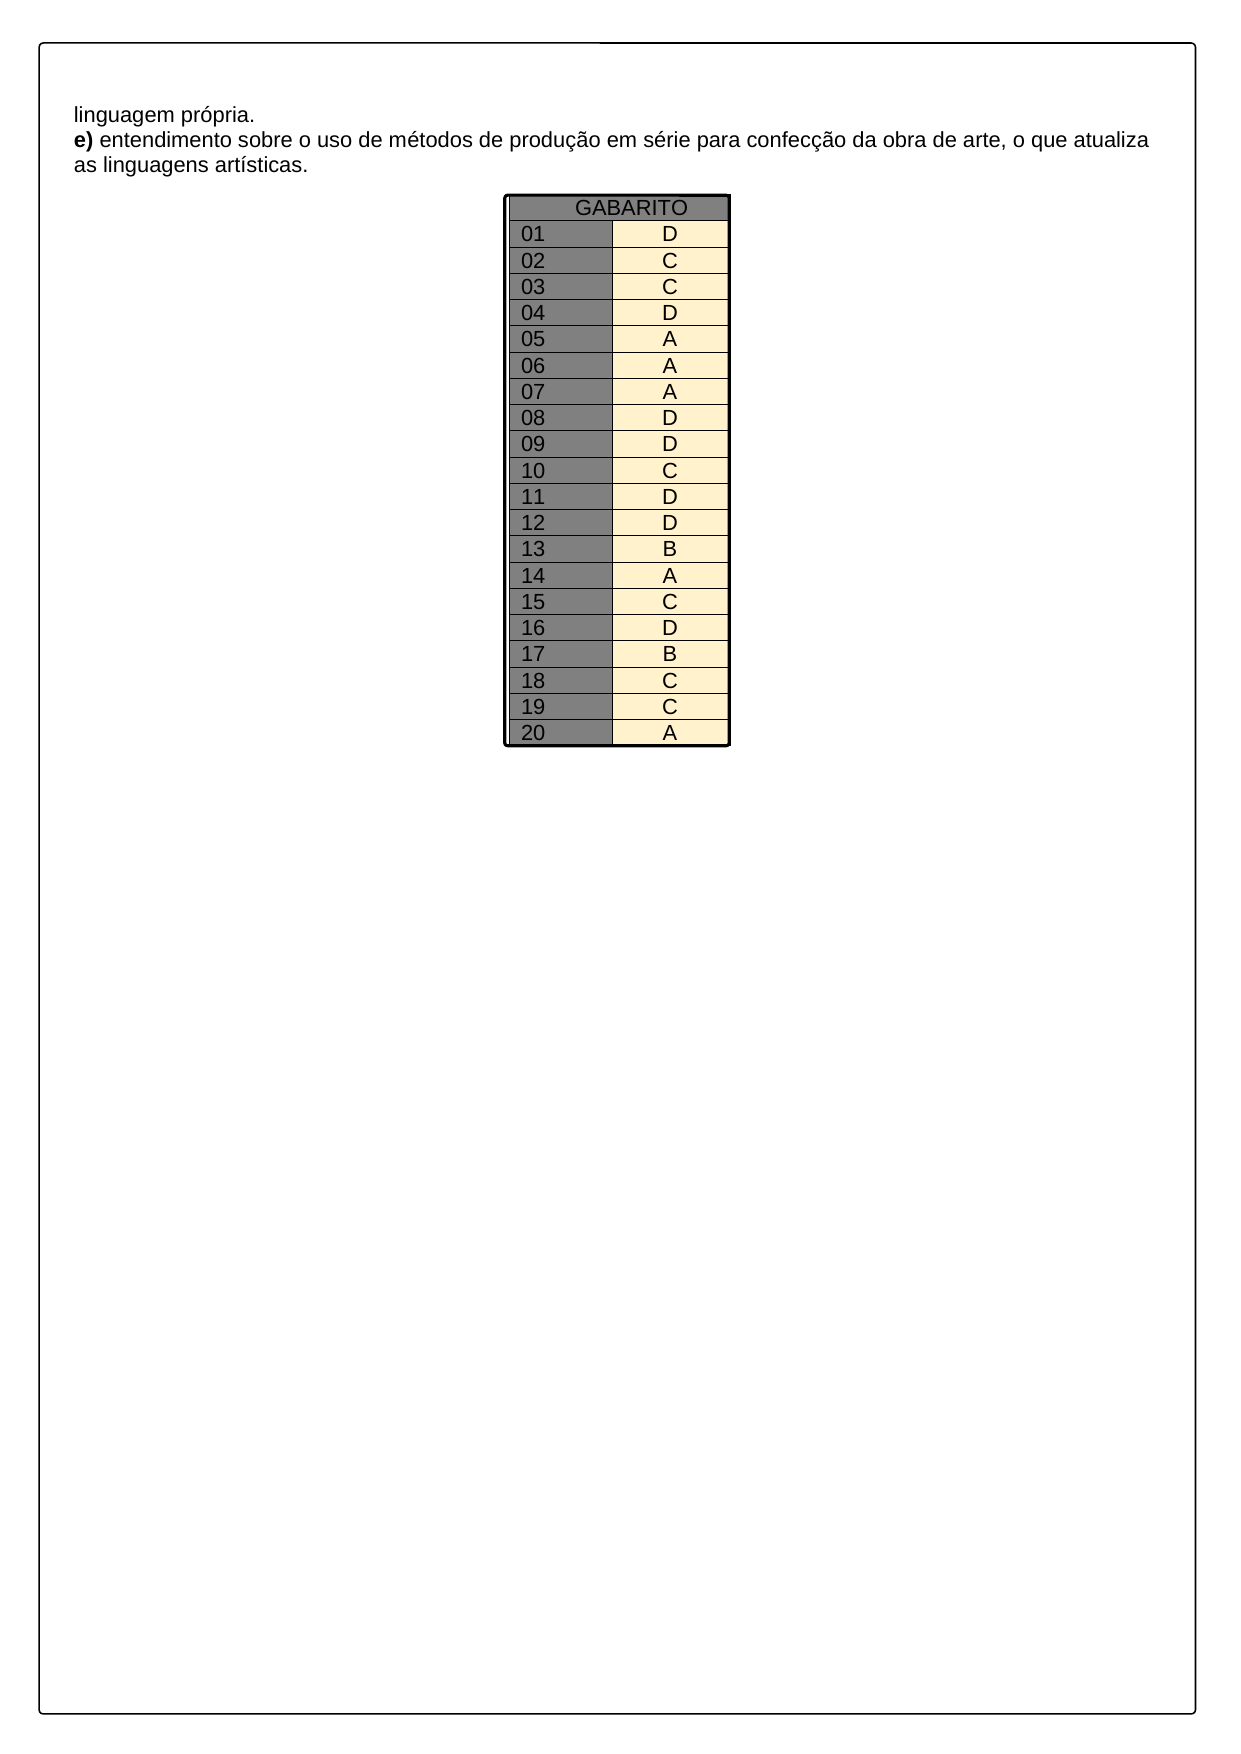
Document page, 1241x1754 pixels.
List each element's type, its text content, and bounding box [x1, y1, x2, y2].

table_cell B [613, 641, 727, 667]
table_cell 17 [510, 641, 612, 667]
table_cell A [613, 326, 727, 352]
table_cell 03 [510, 274, 612, 299]
table_cell 13 [510, 536, 612, 562]
table_cell 15 [510, 589, 612, 614]
table_cell 16 [510, 615, 612, 640]
table_cell 11 [510, 484, 612, 509]
table_cell 14 [510, 563, 612, 588]
table_cell 20 [510, 720, 612, 744]
table_cell A [613, 720, 727, 744]
table_header GABARITO [510, 197, 727, 220]
table_cell C [613, 668, 727, 693]
table_cell 19 [510, 694, 612, 719]
table_cell 05 [510, 326, 612, 352]
table_cell D [613, 510, 727, 535]
table_cell 10 [510, 458, 612, 483]
table_cell 08 [510, 405, 612, 430]
table_cell 07 [510, 379, 612, 404]
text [74, 102, 1167, 177]
table_cell 18 [510, 668, 612, 693]
table_cell A [613, 563, 727, 588]
table_cell C [613, 458, 727, 483]
table_cell D [613, 405, 727, 430]
table_cell B [613, 536, 727, 562]
table_cell 02 [510, 248, 612, 273]
table_cell 06 [510, 353, 612, 378]
table_cell C [613, 274, 727, 299]
table_cell 09 [510, 431, 612, 457]
table_cell C [613, 694, 727, 719]
table_cell C [613, 248, 727, 273]
table_cell 01 [510, 221, 612, 247]
table_cell D [613, 300, 727, 325]
table_cell D [613, 615, 727, 640]
table_cell A [613, 353, 727, 378]
table_cell 04 [510, 300, 612, 325]
table_cell D [613, 221, 727, 247]
table_cell D [613, 431, 727, 457]
table_cell D [613, 484, 727, 509]
table_cell C [613, 589, 727, 614]
table_cell 12 [510, 510, 612, 535]
table_cell A [613, 379, 727, 404]
